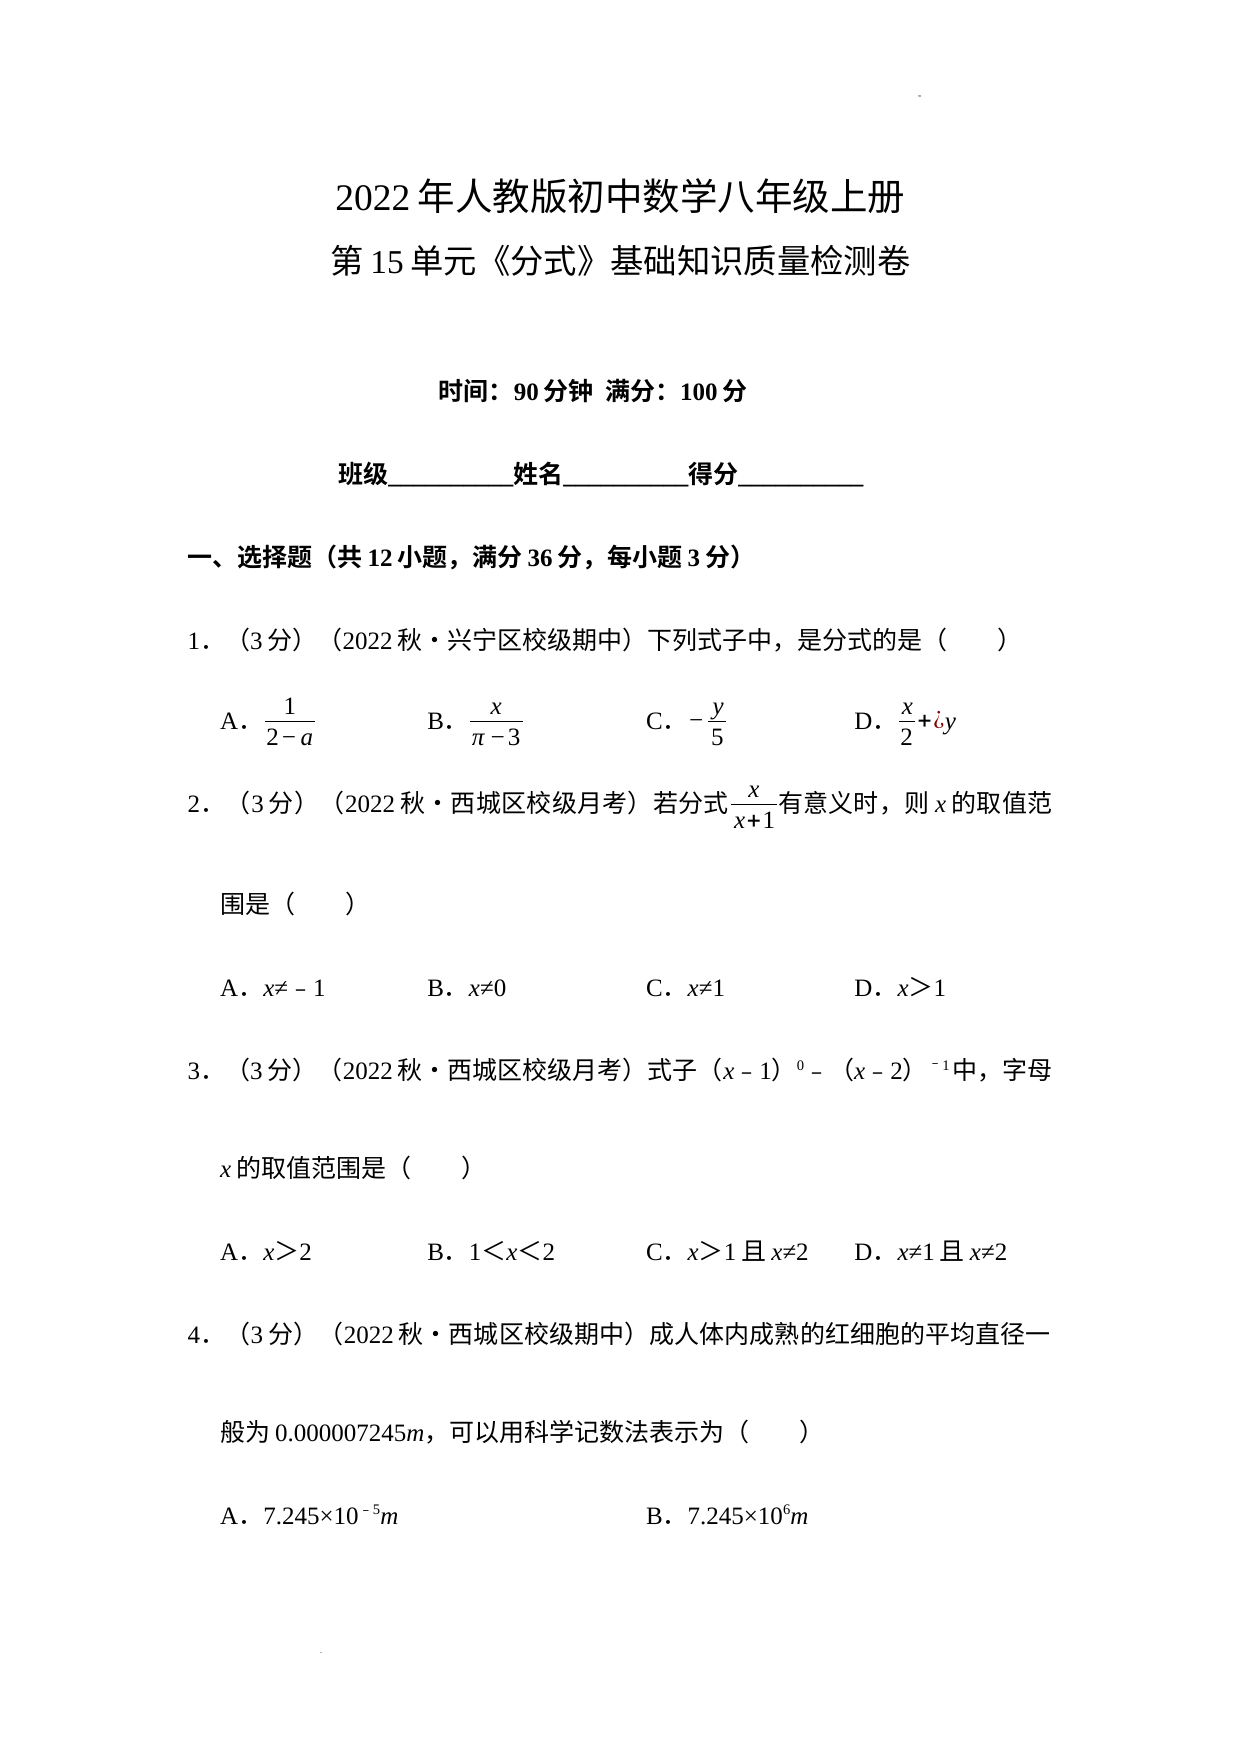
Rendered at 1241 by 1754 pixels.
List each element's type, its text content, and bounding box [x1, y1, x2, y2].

text 1．（3分）（2022秋•兴宁区校级期中）下列式子中，是分式的是（ ） [187, 606, 1053, 671]
text 3．（3分）（2022秋•西城区校级月考）式子（x﹣1）0﹣（x﹣2）﹣1中，字母x的取值范围是（ ） [187, 1036, 1053, 1199]
text 班级__________姓名__________得分__________ [187, 440, 1053, 505]
text A． B． C． D．y [187, 689, 1053, 754]
text 第15单元《分式》基础知识质量检测卷 [187, 227, 1053, 292]
text 时间：90分钟 满分：100分 [187, 357, 1053, 422]
text 4．（3分）（2022秋•西城区校级期中）成人体内成熟的红细胞的平均直径一般为0.000007245m，可以用科学记数法表示为（ ） [187, 1300, 1053, 1463]
text A．7.245×10﹣5m B．7.245×106m [187, 1481, 1053, 1546]
text A．x＞2 B．1＜x＜2 C．x＞1且x≠2 D．x≠1且x≠2 [187, 1217, 1053, 1282]
text 一、选择题（共12小题，满分36分，每小题3分） [187, 523, 1053, 588]
text A．x≠﹣1 B．x≠0 C．x≠1 D．x＞1 [187, 953, 1053, 1018]
text 2022年人教版初中数学八年级上册 [187, 162, 1053, 227]
text 2．（3分）（2022秋•西城区校级月考）若分式有意义时，则x的取值范围是（ ） [187, 773, 1053, 935]
